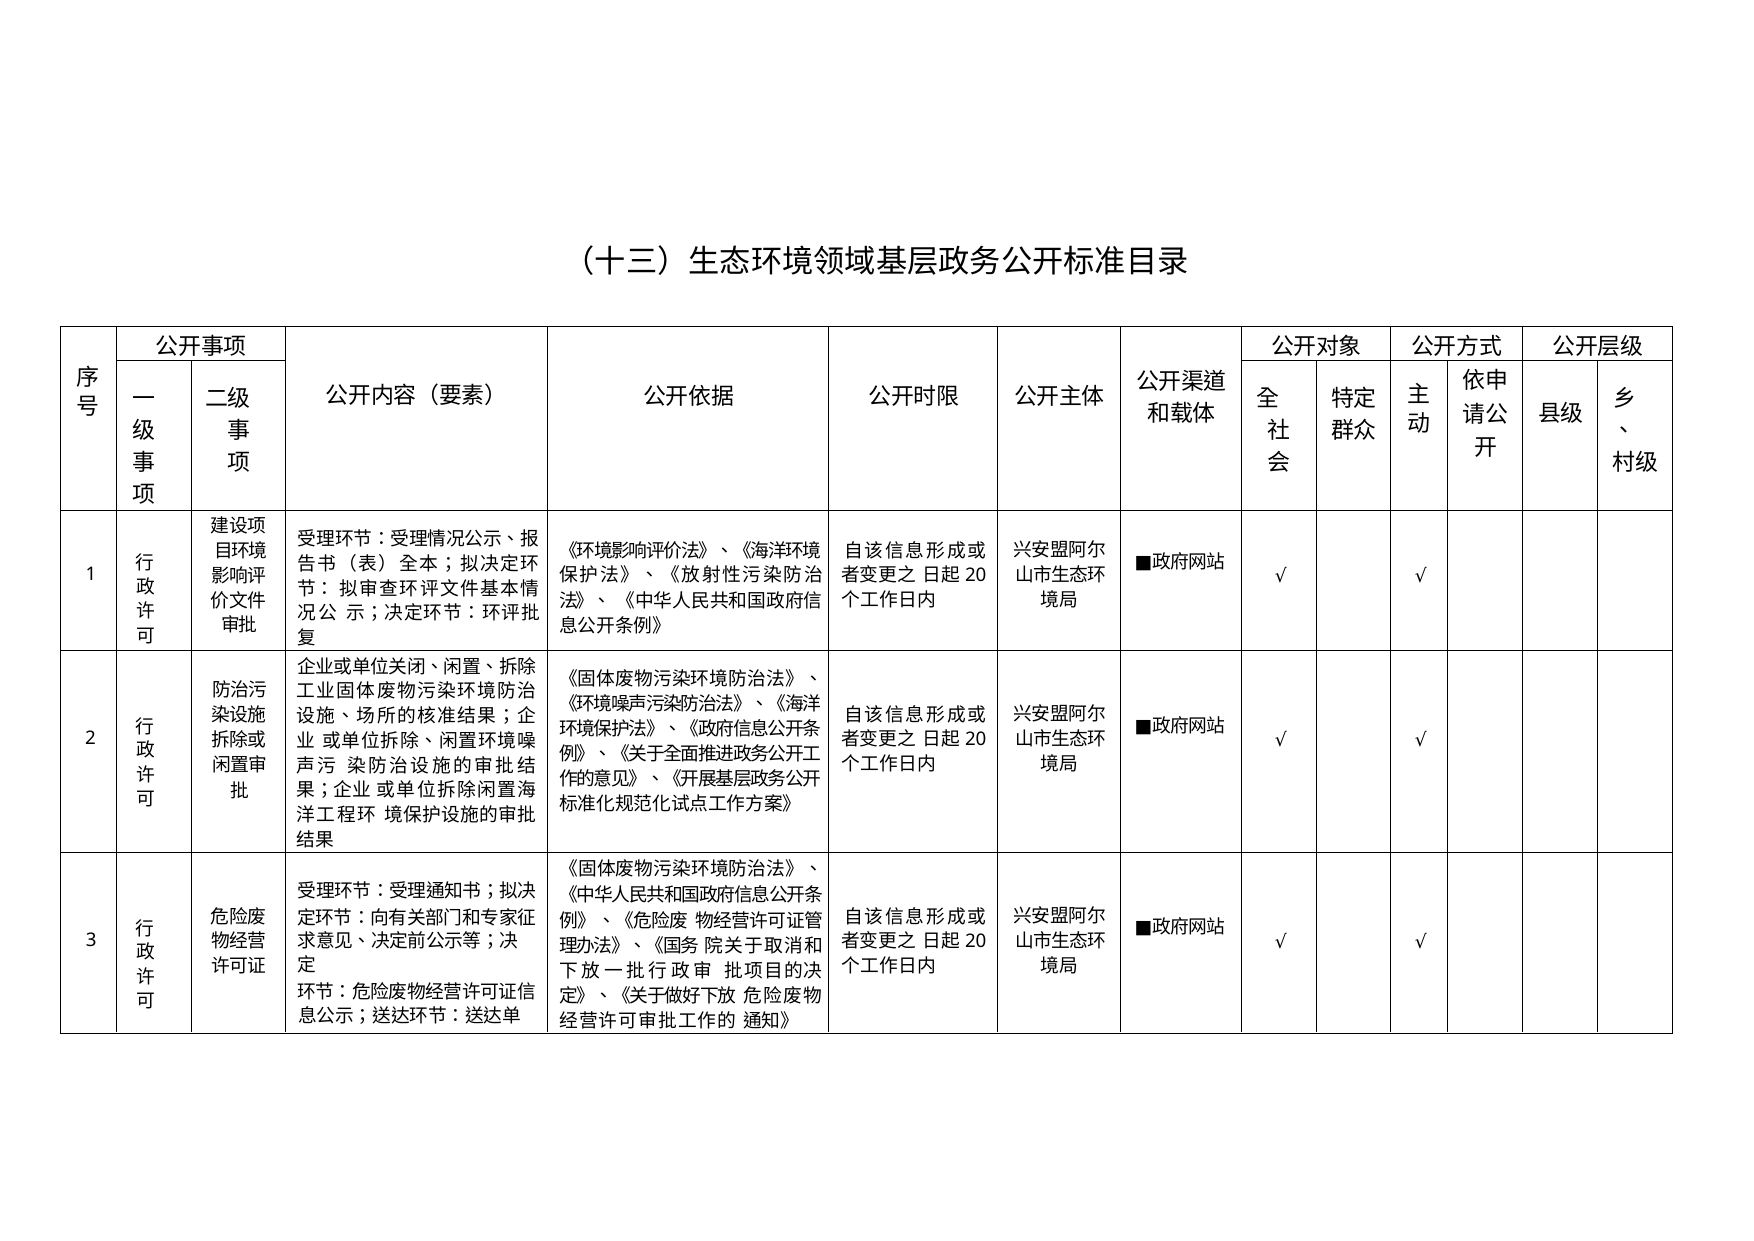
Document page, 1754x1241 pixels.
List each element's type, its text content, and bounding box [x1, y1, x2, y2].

table_cell 自该信息形成或 者变更之 日起 20 个工作日内 [829, 853, 997, 1032]
table_header 公开时限 [829, 327, 997, 510]
table_cell 《固体废物污染环境防治法》、 《中华人民共和国政府信息公开条例》、《危险废 物经营许可证管理办法》、《国务 院关于取消和下放一批行政审 批项目的决定》、《关于做好下放 危险废物经营许可审批工作的 通知》 [548, 853, 828, 1032]
table_cell 3 [61, 853, 116, 1032]
table_header 公开方式 [1391, 327, 1522, 360]
table_cell 《环境影响评价法》、《海洋环境 保护法》、《放射性污染防治法》、 《中华人民共和国政府信息公开条例》 [548, 511, 828, 650]
text （十三）生态环境领域基层政务公开标准目录 [563, 244, 1673, 280]
table_cell [1523, 511, 1597, 650]
table_cell [1448, 511, 1522, 650]
table_cell 乡、 村级 [1598, 361, 1672, 510]
table_cell 二级事 项 [192, 361, 285, 510]
table_header 序 号 [61, 327, 116, 510]
table_cell √ [1242, 651, 1316, 852]
table_header 公开渠道 和载体 [1121, 327, 1241, 510]
table_cell [1598, 853, 1672, 1032]
table_cell 依申 请公 开 [1448, 361, 1522, 510]
table_cell 建设项 目环境 影响评 价文件 审批 [192, 511, 285, 650]
table_cell 行政 许可 [117, 651, 191, 852]
table_cell 全社 会 [1242, 361, 1316, 510]
table_cell ■政府网站 [1121, 511, 1241, 650]
table_header 公开主体 [998, 327, 1120, 510]
table_cell ■政府网站 [1121, 853, 1241, 1032]
table_cell 行政 许可 [117, 853, 191, 1032]
table_cell 行政 许可 [117, 511, 191, 650]
table_cell [1598, 651, 1672, 852]
table_cell √ [1391, 511, 1447, 650]
table_cell √ [1242, 511, 1316, 650]
table_header 公开层级 [1523, 327, 1672, 360]
table_cell [1317, 853, 1390, 1032]
table_cell 自该信息形成或 者变更之 日起 20 个工作日内 [829, 511, 997, 650]
table_cell √ [1391, 853, 1447, 1032]
table_cell 一级 事项 [117, 361, 191, 510]
table_cell [1523, 853, 1597, 1032]
table_cell 兴安盟阿尔 山市生态环 境局 [998, 651, 1120, 852]
table_cell 主 动 [1391, 361, 1447, 510]
table_cell 2 [61, 651, 116, 852]
table_cell 兴安盟阿尔 山市生态环 境局 [998, 853, 1120, 1032]
table_cell 受理环节：受理通知书；拟决 定环节：向有关部门和专家征 求意见、决定前公示等；决定 环节：危险废物经营许可证信 息公示；送达环节：送达单 [286, 853, 547, 1032]
table_cell [1317, 511, 1390, 650]
table_cell 受理环节：受理情况公示、报 告书（表）全本；拟决定环节： 拟审查环评文件基本情况公 示；决定环节：环评批复 [286, 511, 547, 650]
table_header 公开对象 [1242, 327, 1390, 360]
table_cell [1523, 651, 1597, 852]
table_header 公开依据 [548, 327, 828, 510]
table_cell 1 [61, 511, 116, 650]
table_cell 特定 群众 [1317, 361, 1390, 510]
table_cell 自该信息形成或 者变更之 日起 20 个工作日内 [829, 651, 997, 852]
table_cell 兴安盟阿尔 山市生态环 境局 [998, 511, 1120, 650]
table_cell ■政府网站 [1121, 651, 1241, 852]
table_cell 《固体废物污染环境防治法》、 《环境噪声污染防治法》、《海洋 环境保护法》、《政府信息公开条 例》、《关于全面推进政务公开工 作的意见》、《开展基层政务公开 标准化规范化试点工作方案》 [548, 651, 828, 852]
table_header 公开事项 [117, 327, 285, 360]
table_cell 危险废 物经营 许可证 [192, 853, 285, 1032]
table_cell √ [1391, 651, 1447, 852]
table_cell [1598, 511, 1672, 650]
table_cell [1448, 853, 1522, 1032]
table_header 公开内容（要素） [286, 327, 547, 510]
table_cell √ [1242, 853, 1316, 1032]
table_cell 防治污 染设施 拆除或 闲置审 批 [192, 651, 285, 852]
table_cell [1317, 651, 1390, 852]
table_cell [1448, 651, 1522, 852]
table_cell 企业或单位关闭、闲置、拆除 工业固体废物污染环境防治 设施、场所的核准结果；企业 或单位拆除、闲置环境噪声污 染防治设施的审批结果；企业 或单位拆除闲置海洋工程环 境保护设施的审批结果 [286, 651, 547, 852]
table_cell 县级 [1523, 361, 1597, 510]
